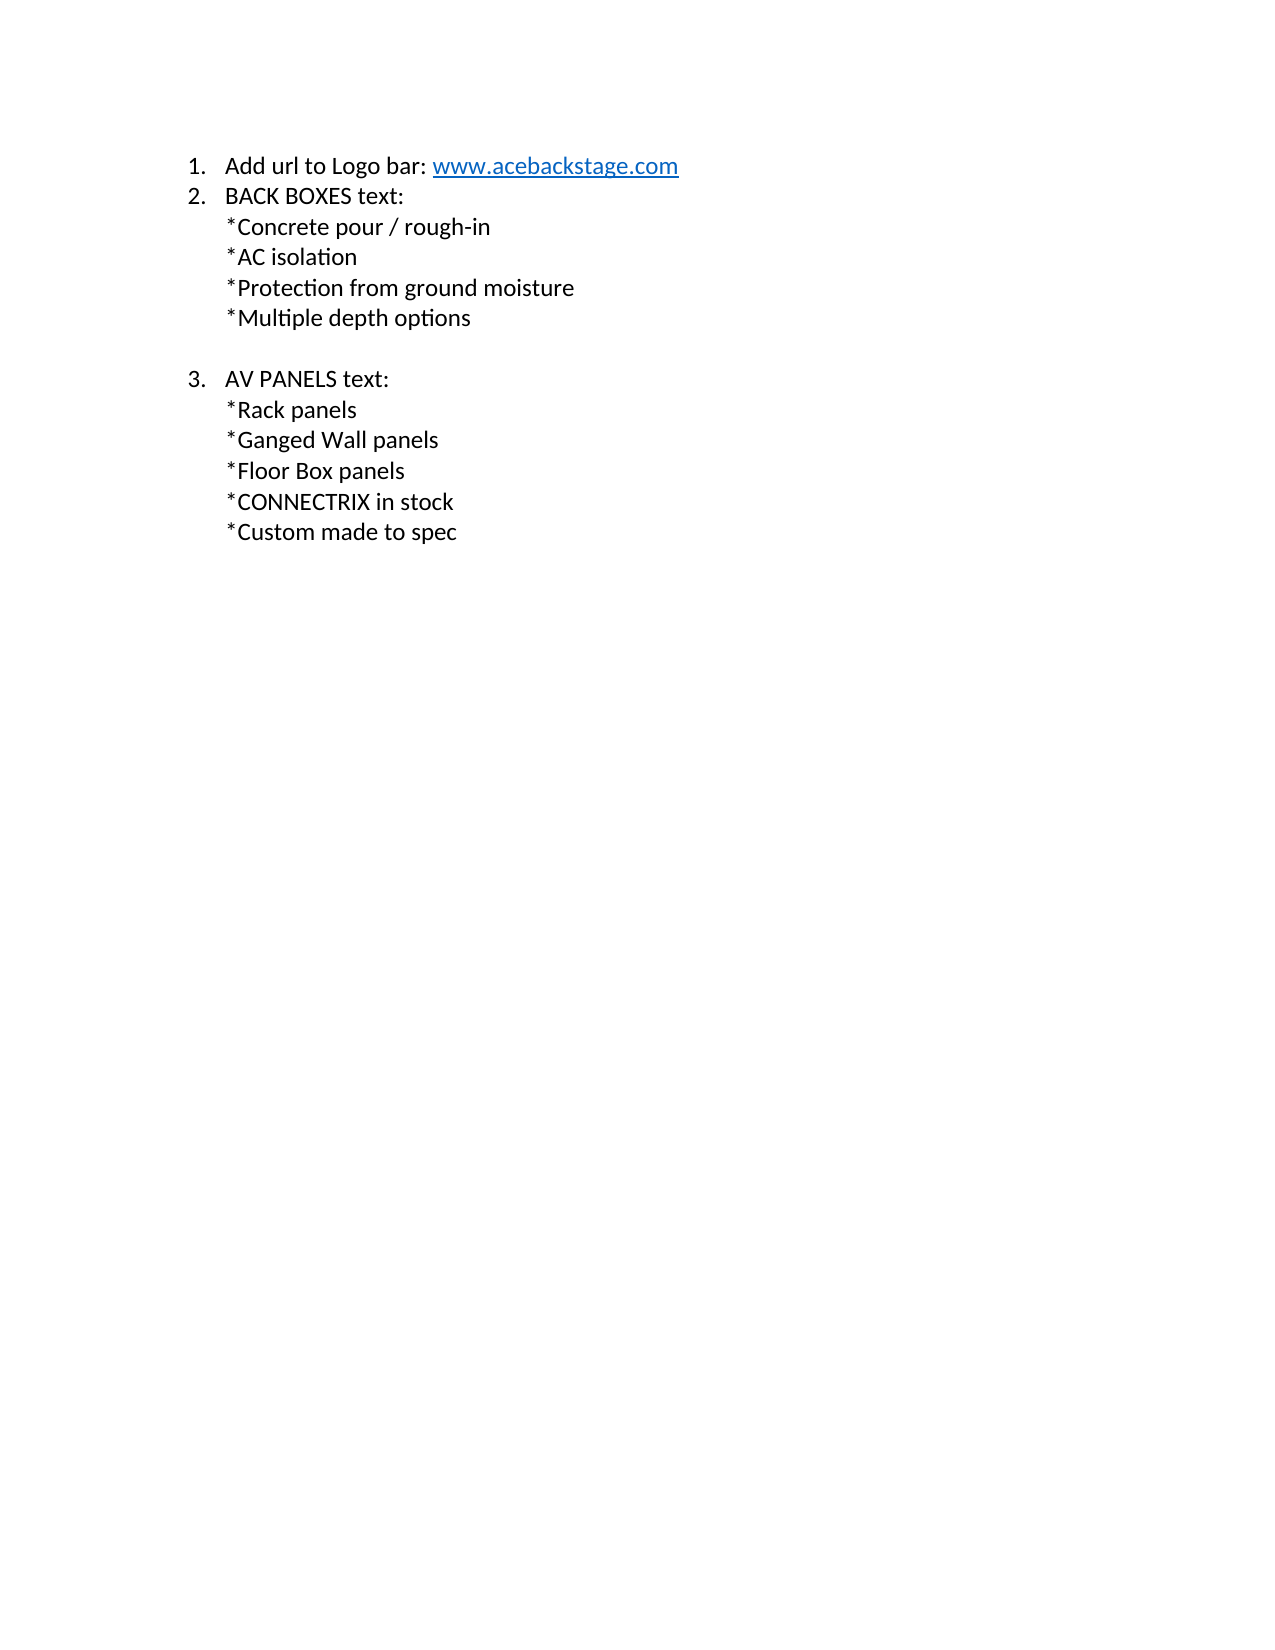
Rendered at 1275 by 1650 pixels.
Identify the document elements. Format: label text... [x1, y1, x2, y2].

list *Multiple depth options [225, 303, 1125, 333]
list *AC isolation [225, 242, 1125, 272]
list *Floor Box panels [225, 455, 1125, 486]
list BACK BOXES text: [187, 181, 1125, 211]
list *Rack panels [225, 394, 1125, 425]
list *Ganged Wall panels [225, 425, 1125, 455]
list *CONNECTRIX in stock [225, 486, 1125, 516]
list Add url to Logo bar: www.acebackstage.com [187, 150, 1125, 181]
list *Concrete pour / rough-in [225, 211, 1125, 242]
list AV PANELS text: [187, 364, 1125, 394]
list *Protection from ground moisture [225, 272, 1125, 303]
list *Custom made to spec [225, 516, 1125, 547]
